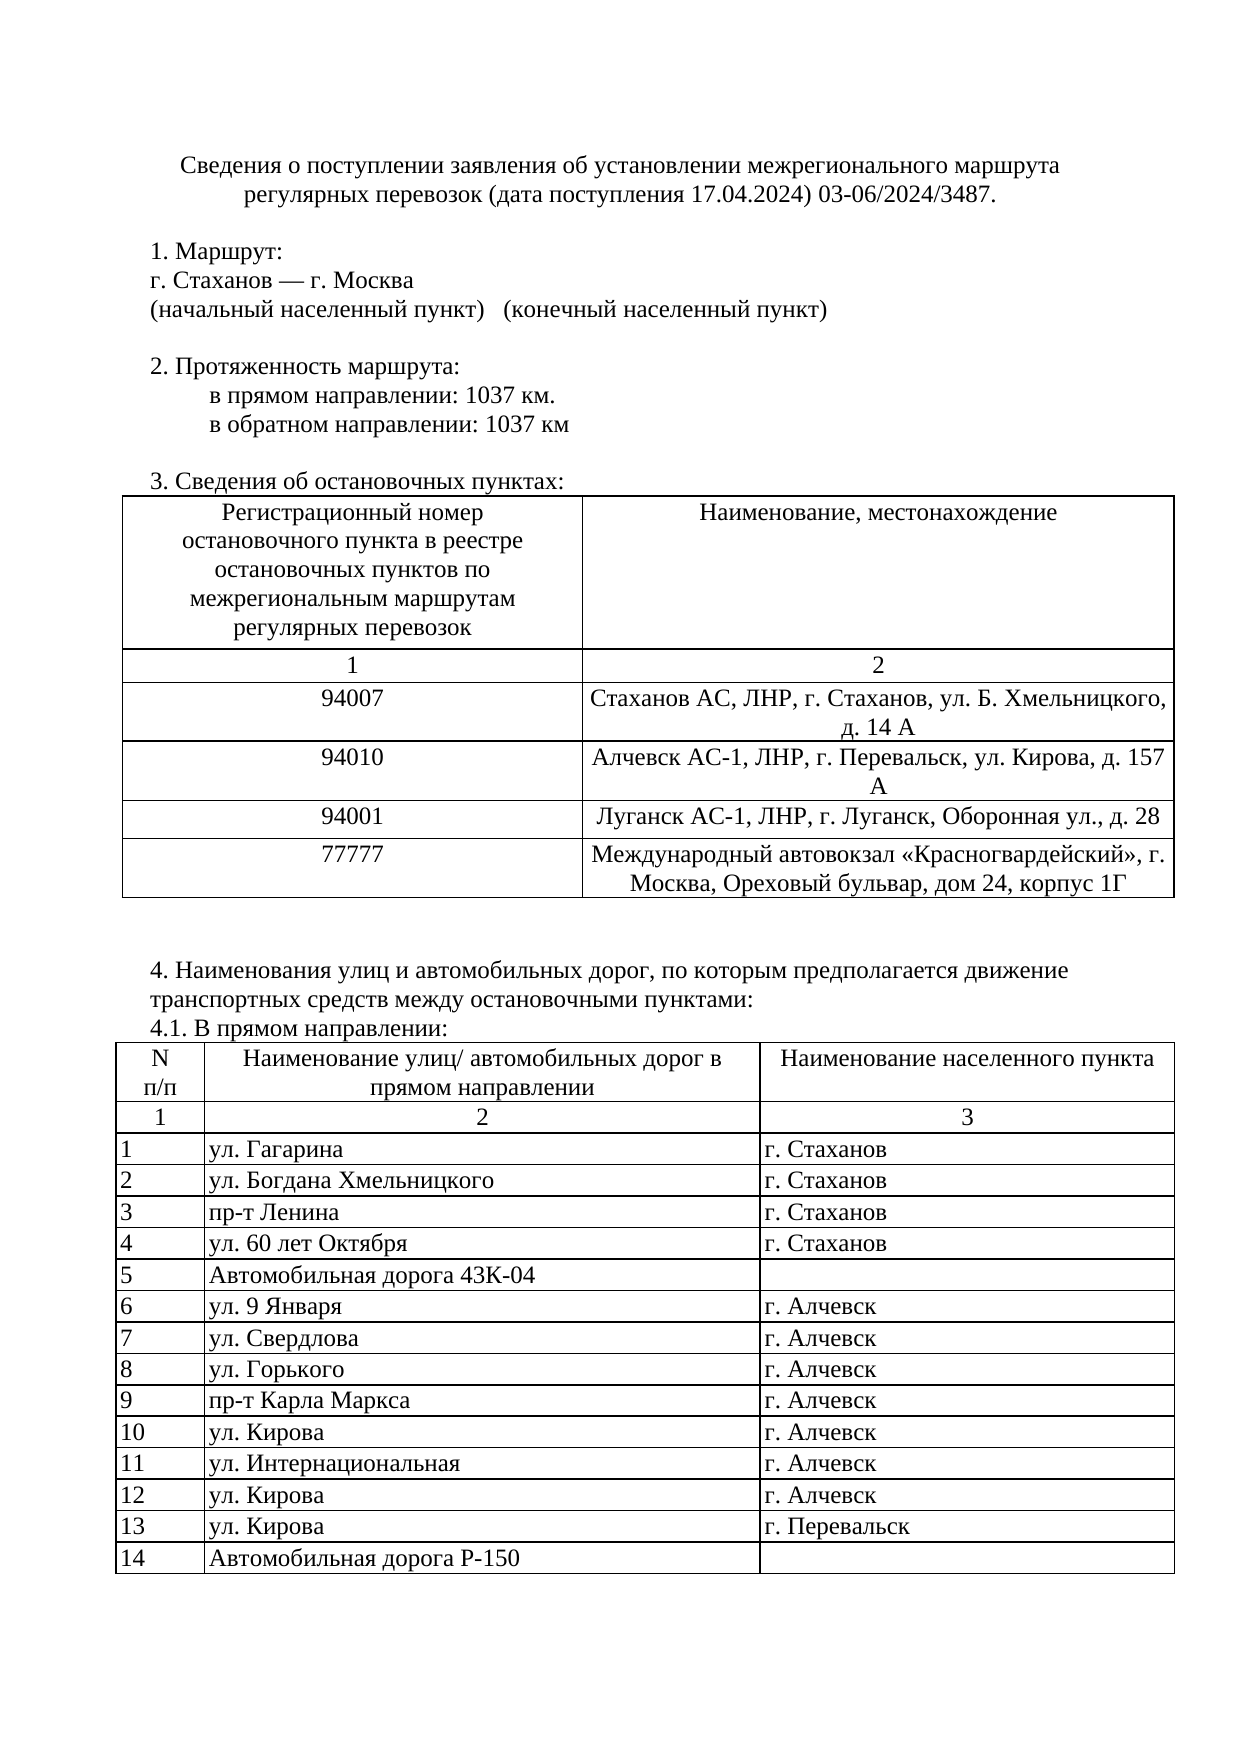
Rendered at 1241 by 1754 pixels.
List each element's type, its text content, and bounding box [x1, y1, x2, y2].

table_cell 94010 [123, 742, 582, 799]
table_cell Луганск АС-1, ЛНР, г. Луганск, Оборонная ул., д. 28 [583, 801, 1173, 837]
table_cell Автомобильная дорога Р-150 [205, 1543, 759, 1573]
table_cell ул. 9 Января [205, 1291, 759, 1321]
table_cell 1 [123, 650, 582, 681]
table_cell пр-т Карла Маркса [205, 1386, 759, 1415]
table_cell 2 [205, 1102, 759, 1132]
table_header Регистрационный номер остановочного пункта в реестре остановочных пунктов по межрегиональным маршрутам регулярных перевозок [123, 497, 582, 648]
table_cell ул. Горького [205, 1354, 759, 1384]
table_cell г. Стаханов [761, 1134, 1174, 1164]
table_cell г. Алчевск [761, 1386, 1174, 1415]
table_cell Международный автовокзал «Красногвардейский», г. Москва, Ореховый бульвар, дом 24, корпус 1Г [583, 839, 1173, 896]
table_cell 10 [117, 1417, 204, 1447]
table_cell 9 [117, 1386, 204, 1415]
table_cell 5 [117, 1260, 204, 1289]
table_cell 94001 [123, 801, 582, 837]
table_cell ул. Свердлова [205, 1323, 759, 1352]
table_cell 11 [117, 1448, 204, 1478]
table_cell [761, 1260, 1174, 1289]
table_cell г. Перевальск [761, 1511, 1174, 1541]
table_cell пр-т Ленина [205, 1197, 759, 1227]
text (начальный населенный пункт) (конечный населенный пункт) [150, 294, 1090, 322]
table_cell г. Алчевск [761, 1448, 1174, 1478]
table_cell 94007 [123, 683, 582, 740]
table_cell 2 [117, 1165, 204, 1195]
table_cell 3 [117, 1197, 204, 1227]
table_cell ул. Кирова [205, 1480, 759, 1510]
table_cell ул. Гагарина [205, 1134, 759, 1164]
table_cell 7 [117, 1323, 204, 1352]
table_cell Стаханов АС, ЛНР, г. Стаханов, ул. Б. Хмельницкого, д. 14 А [583, 683, 1173, 740]
text 1. Маршрут: [150, 236, 1090, 265]
text г. Стаханов — г. Москва [150, 265, 1090, 294]
table_cell 1 [117, 1134, 204, 1164]
table_cell Автомобильная дорога 43К-04 [205, 1260, 759, 1289]
table_cell Алчевск АС-1, ЛНР, г. Перевальск, ул. Кирова, д. 157 А [583, 742, 1173, 799]
table_cell ул. Кирова [205, 1511, 759, 1541]
text 4.1. В прямом направлении: [150, 1013, 1090, 1042]
table_cell г. Алчевск [761, 1480, 1174, 1510]
table_cell ул. 60 лет Октября [205, 1228, 759, 1258]
table_cell 3 [761, 1102, 1174, 1132]
table_cell г. Алчевск [761, 1354, 1174, 1384]
table_cell 8 [117, 1354, 204, 1384]
text Сведения о поступлении заявления об установлении межрегионального маршрута регулярных перевозок (дата поступления 17.04.2024) 03-06/2024/3487. [150, 150, 1090, 207]
table_header Наименование улиц/ автомобильных дорог в прямом направлении [205, 1043, 759, 1101]
table_cell 77777 [123, 839, 582, 896]
text 4. Наименования улиц и автомобильных дорог, по которым предполагается движение транспортных средств между остановочными пунктами: [150, 956, 1090, 1013]
table_header N п/п [117, 1043, 204, 1101]
table_cell г. Стаханов [761, 1165, 1174, 1195]
table_cell ул. Интернациональная [205, 1448, 759, 1478]
table_cell ул. Богдана Хмельницкого [205, 1165, 759, 1195]
table_cell 6 [117, 1291, 204, 1321]
table_cell 2 [583, 650, 1173, 681]
table_cell 14 [117, 1543, 204, 1573]
table_header Наименование населенного пункта [761, 1043, 1174, 1101]
table_cell ул. Кирова [205, 1417, 759, 1447]
text 2. Протяженность маршрута: [150, 351, 1090, 380]
table_cell г. Стаханов [761, 1197, 1174, 1227]
table_cell 12 [117, 1480, 204, 1510]
table_cell 4 [117, 1228, 204, 1258]
table_cell г. Стаханов [761, 1228, 1174, 1258]
text в обратном направлении: 1037 км [150, 409, 1090, 437]
text в прямом направлении: 1037 км. [150, 380, 1090, 409]
table_cell 13 [117, 1511, 204, 1541]
table_cell г. Алчевск [761, 1323, 1174, 1352]
table_header Наименование, местонахождение [583, 497, 1173, 648]
text 3. Сведения об остановочных пунктах: [150, 466, 1090, 495]
table_cell г. Алчевск [761, 1417, 1174, 1447]
table_cell [761, 1543, 1174, 1573]
table_cell г. Алчевск [761, 1291, 1174, 1321]
table_cell 1 [117, 1102, 204, 1132]
